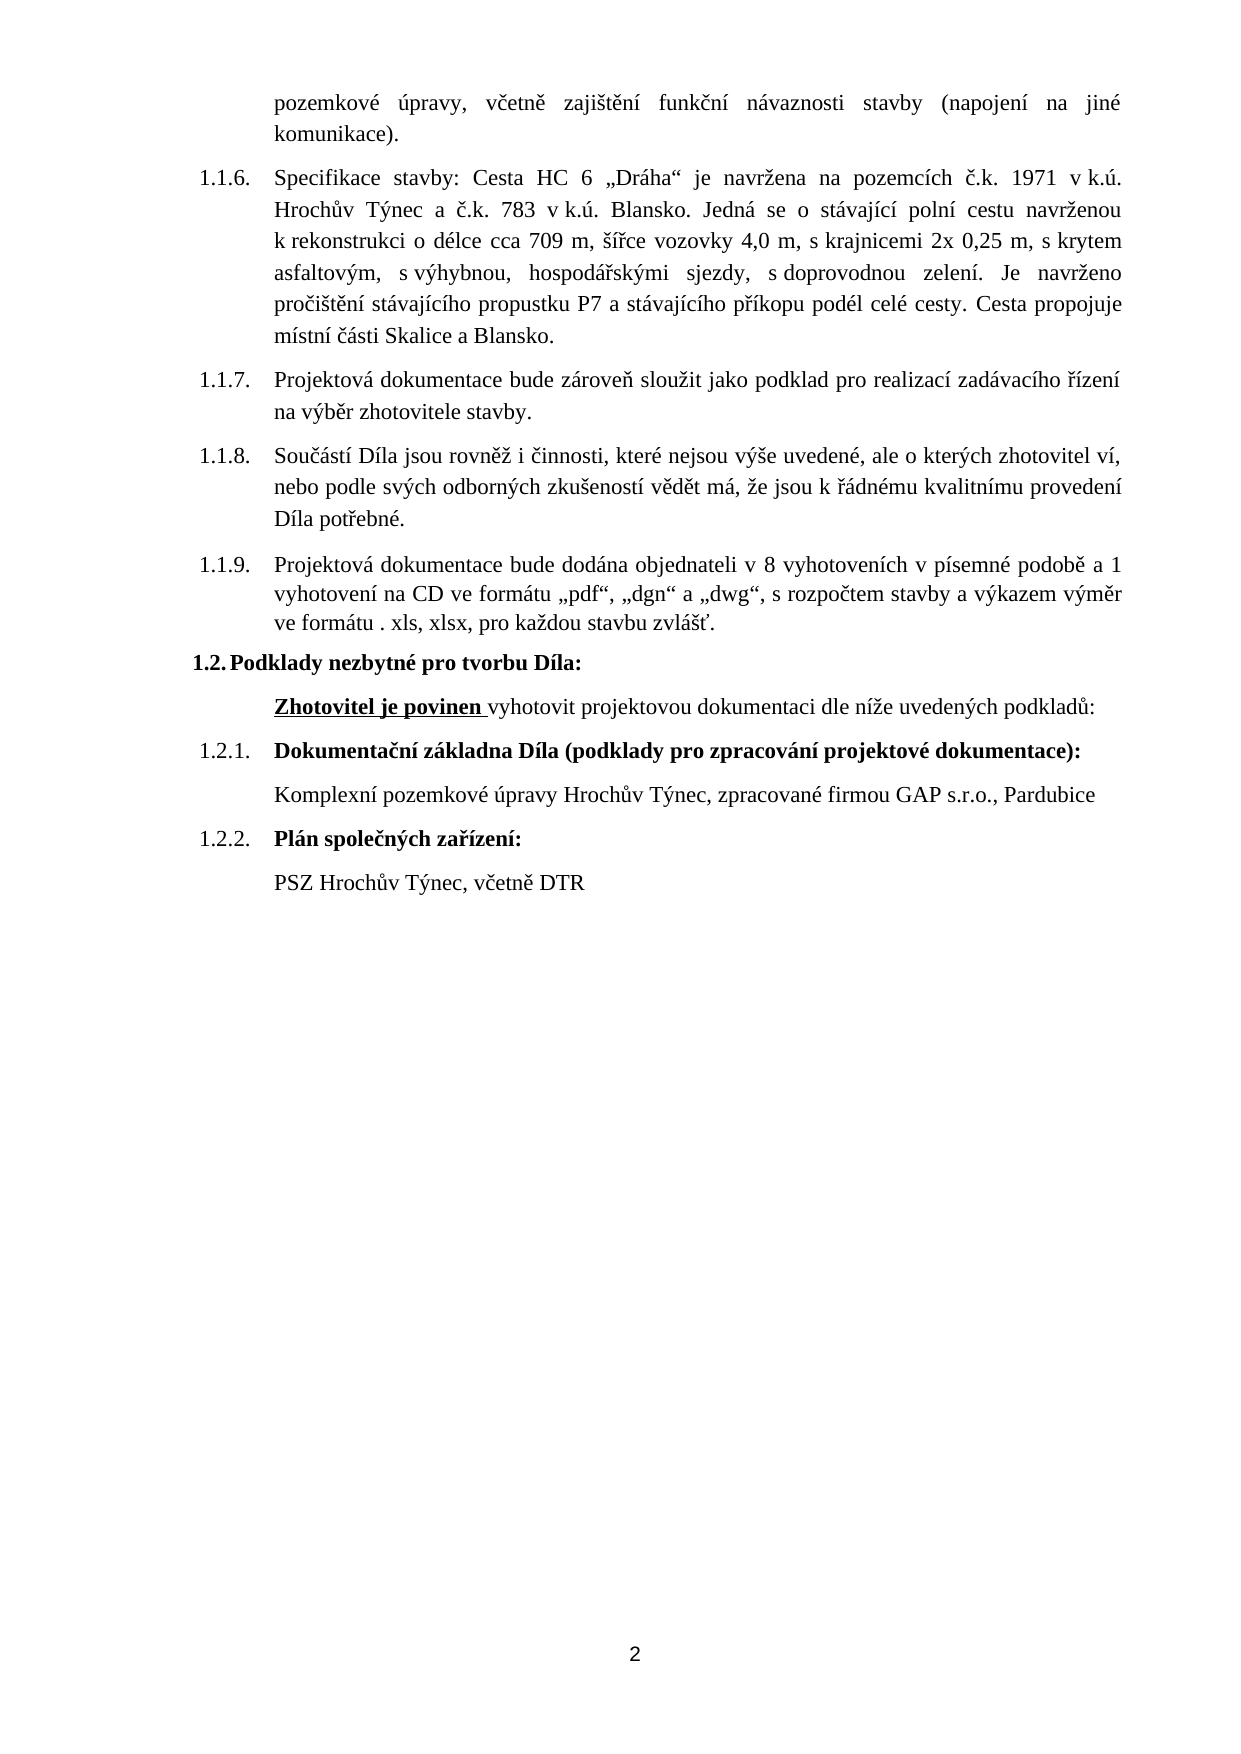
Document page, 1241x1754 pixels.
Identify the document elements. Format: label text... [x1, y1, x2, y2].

list Zhotovitel je povinen vyhotovit projektovou dokumentaci dle níže uvedených podkladů: [200, 693, 1122, 719]
list Plán společných zařízení: [199, 825, 1122, 852]
list Projektová dokumentace bude dodána objednateli v 8 vyhotoveních v písemné podobě a 1 vyhotovení na CD ve formátu „pdf“, „dgn“ a „dwg“, s rozpočtem stavby a výkazem výměr ve formátu . xls, xlsx, pro každou stavbu zvlášť. [199, 549, 1122, 636]
list PSZ Hrochův Týnec, včetně DTR [274, 869, 1122, 896]
list Součástí Díla jsou rovněž i činnosti, které nejsou výše uvedené, ale o kterých zhotovitel ví, nebo podle svých odborných zkušeností vědět má, že jsou k řádnému kvalitnímu provedení Díla potřebné. [199, 442, 1122, 531]
list Projektová dokumentace bude zároveň sloužit jako podklad pro realizací zadávacího řízení na výběr zhotovitele stavby. [199, 366, 1122, 424]
list Dokumentační základna Díla (podklady pro zpracování projektové dokumentace): [199, 737, 1122, 763]
list Podklady nezbytné pro tvorbu Díla: [192, 649, 1122, 675]
list Specifikace stavby: Cesta HC 6 „Dráha“ je navržena na pozemcích č.k. 1971 v k.ú. Hrochův Týnec a č.k. 783 v k.ú. Blansko. Jedná se o stávající polní cestu navrženou k rekonstrukci o délce cca 709 m, šířce vozovky 4,0 m, s krajnicemi 2x 0,25 m, s krytem asfaltovým, s výhybnou, hospodářskými sjezdy, s doprovodnou zelení. Je navrženo pročištění stávajícího propustku P7 a stávajícího příkopu podél celé cesty. Cesta propojuje místní části Skalice a Blansko. [199, 164, 1122, 348]
list Komplexní pozemkové úpravy Hrochův Týnec, zpracované firmou GAP s.r.o., Pardubice [274, 781, 1122, 807]
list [199, 89, 1122, 147]
